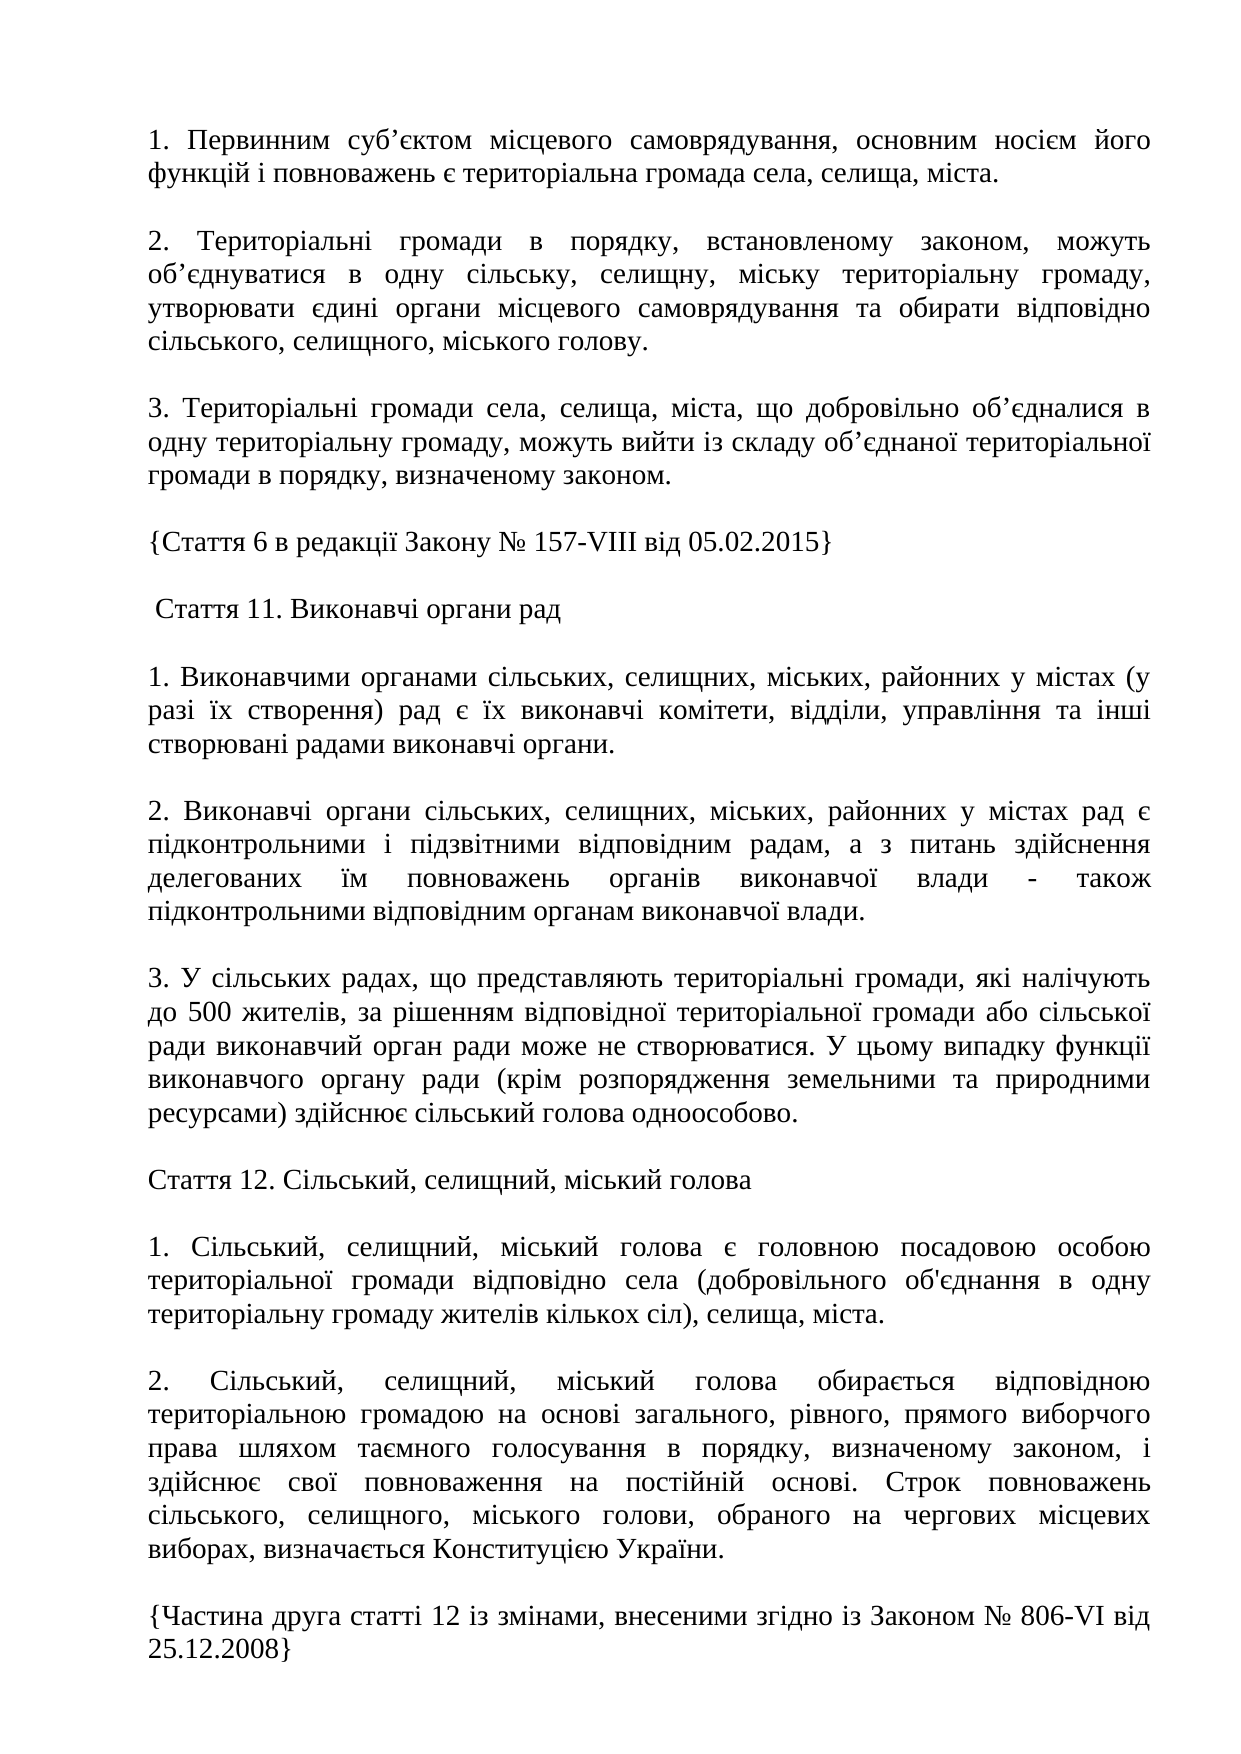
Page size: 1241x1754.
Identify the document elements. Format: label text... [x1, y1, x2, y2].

text {Стаття 6 в редакції Закону № 157-VIII від 05.02.2015} [148, 524, 1152, 558]
text 1. Сільський, селищний, міський голова є головною посадовою особою територіальної громади відповідно села (добровільного об'єднання в одну територіальну громаду жителів кількох сіл), селища, міста. [148, 1229, 1152, 1329]
text {Частина друга статті 12 із змінами, внесеними згідно із Законом № 806-VI від 25.12.2008} [148, 1598, 1152, 1665]
text 3. У сільських радах, що представляють територіальні громади, які налічують до 500 жителів, за рішенням відповідної територіальної громади або сільської ради виконавчий орган ради може не створюватися. У цьому випадку функції виконавчого органу ради (крім розпорядження земельними та природними ресурсами) здійснює сільський голова одноособово. [148, 961, 1152, 1128]
text 2. Територіальні громади в порядку, встановленому законом, можуть об’єднуватися в одну сільську, селищну, міську територіальну громаду, утворювати єдині органи місцевого самоврядування та обирати відповідно сільського, селищного, міського голову. [148, 223, 1152, 357]
text Стаття 11. Виконавчі органи рад [148, 592, 1152, 625]
text Стаття 12. Сільський, селищний, міський голова [148, 1162, 1152, 1195]
text 2. Виконавчі органи сільських, селищних, міських, районних у містах рад є підконтрольними і підзвітними відповідним радам, а з питань здійснення делегованих їм повноважень органів виконавчої влади - також підконтрольними відповідним органам виконавчої влади. [148, 793, 1152, 927]
text 2. Сільський, селищний, міський голова обирається відповідною територіальною громадою на основі загального, рівного, прямого виборчого права шляхом таємного голосування в порядку, визначеному законом, і здійснює свої повноваження на постійній основі. Строк повноважень сільського, селищного, міського голови, обраного на чергових місцевих виборах, визначається Конституцією України. [148, 1363, 1152, 1564]
text 1. Виконавчими органами сільських, селищних, міських, районних у містах (у разі їх створення) рад є їх виконавчі комітети, відділи, управління та інші створювані радами виконавчі органи. [148, 659, 1152, 759]
text 3. Територіальні громади села, селища, міста, що добровільно об’єдналися в одну територіальну громаду, можуть вийти із складу об’єднаної територіальної громади в порядку, визначеному законом. [148, 390, 1152, 491]
text 1. Первинним суб’єктом місцевого самоврядування, основним носієм його функцій і повноважень є територіальна громада села, селища, міста. [148, 122, 1152, 189]
